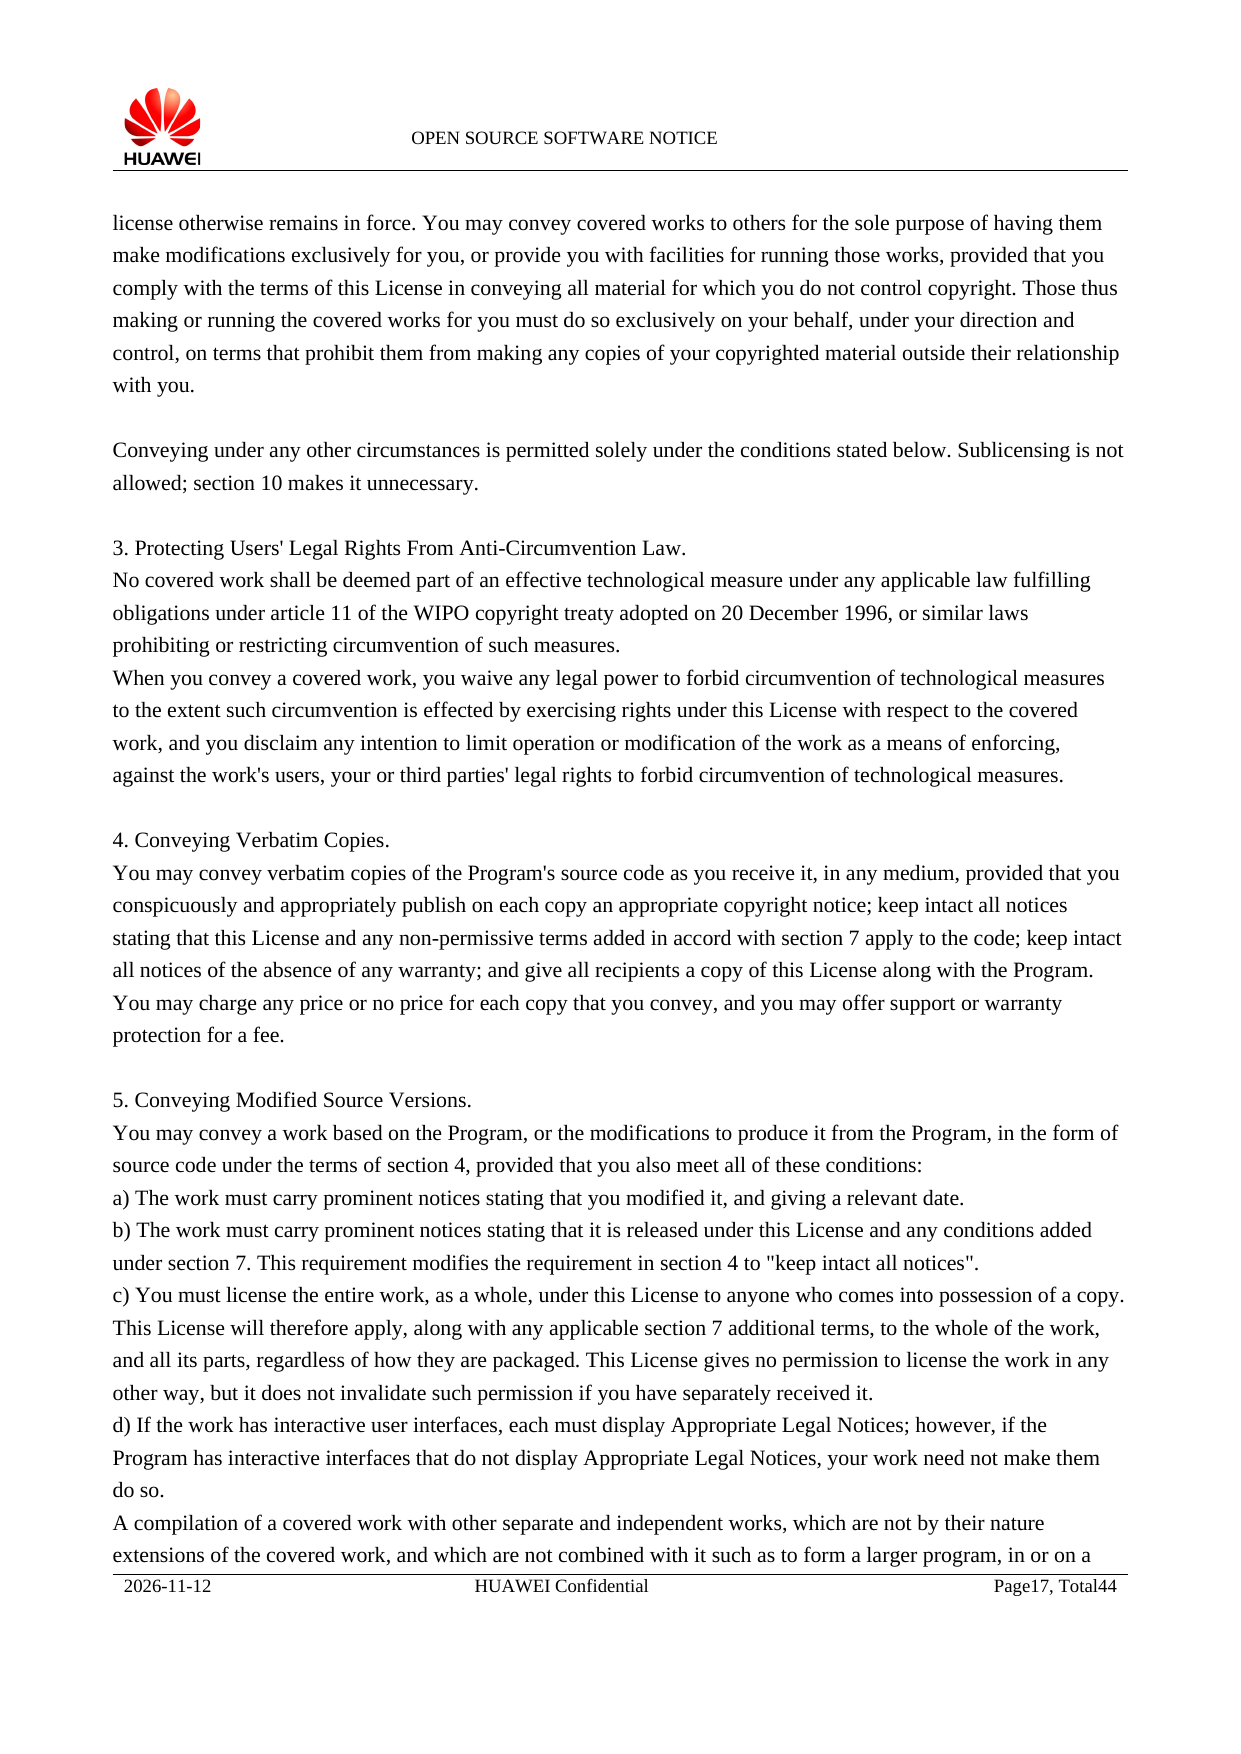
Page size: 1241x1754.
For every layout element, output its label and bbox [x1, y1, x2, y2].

picture [124, 88, 201, 165]
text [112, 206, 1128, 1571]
